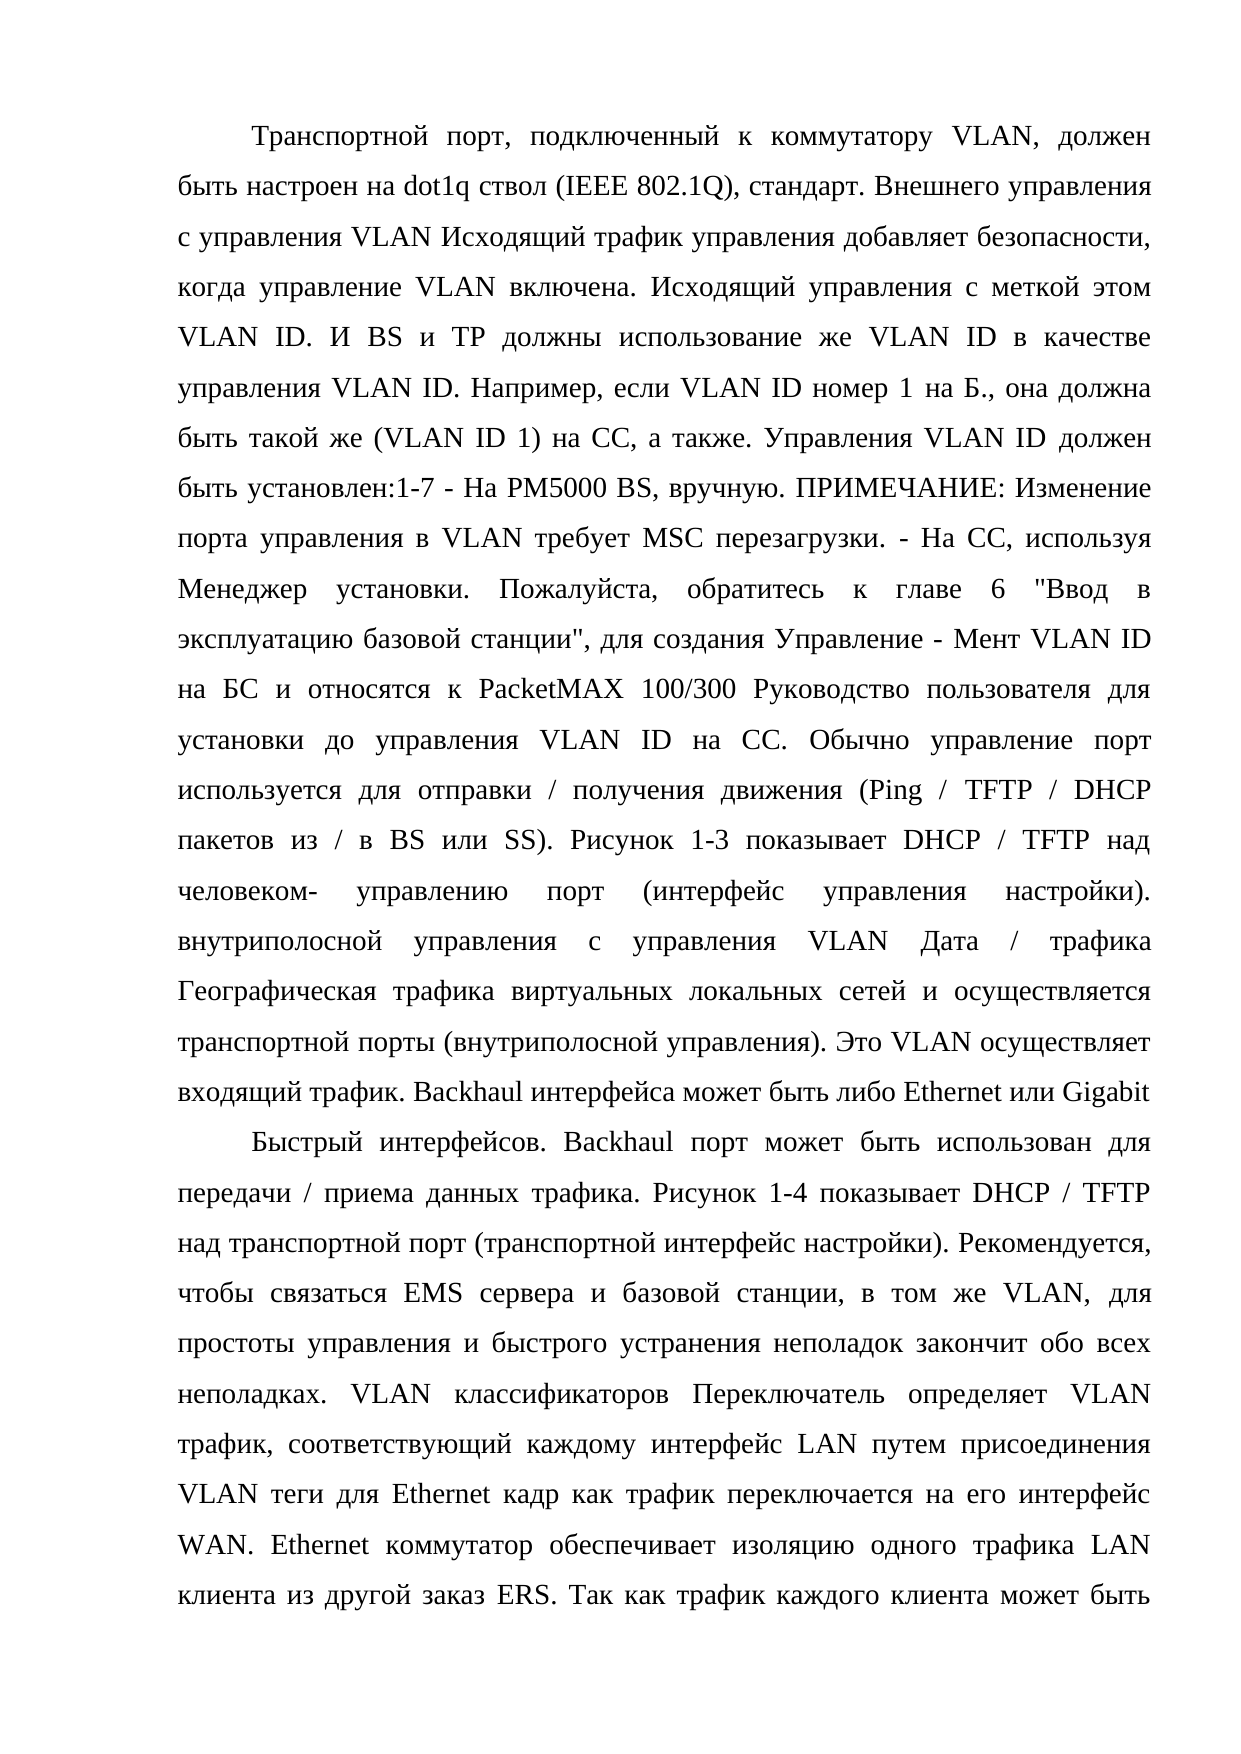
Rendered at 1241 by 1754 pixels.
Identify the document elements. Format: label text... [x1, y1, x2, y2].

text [177, 1124, 1152, 1611]
text Транспортной порт, подключенный к коммутатору VLAN, должен быть настроен на dot1q ствол (IEEE 802.1Q), стандарт. Внешнего управления с управления VLAN Исходящий трафик управления добавляет безопасности, когда управление VLAN включена. Исходящий управления с меткой этом VLAN ID. И BS и ТР должны использование же VLAN ID в качестве управления VLAN ID. Например, если VLAN ID номер 1 на Б., она должна быть такой же (VLAN ID 1) на СС, а также. Управления VLAN ID должен быть установлен:1-7 - На PM5000 BS, вручную. ПРИМЕЧАНИЕ: Изменение порта управления в VLAN требует MSC перезагрузки. - На СС, используя Менеджер установки. Пожалуйста, обратитесь к главе 6 "Ввод в эксплуатацию базовой станции", для создания Управление - Мент VLAN ID на БС и относятся к PacketMAX 100/300 Руководство пользователя для установки до управления VLAN ID на СС. Обычно управление порт используется для отправки / получения движения (Ping / TFTP / DHCP пакетов из / в BS или SS). Рисунок 1-3 показывает DHCP / TFTP над человеком- управлению порт (интерфейс управления настройки). внутриполосной управления с управления VLAN Дата / трафика Географическая трафика виртуальных локальных сетей и осуществляется транспортной порты (внутриполосной управления). Это VLAN осуществляет входящий трафик. Backhaul интерфейса может быть либо Ethernet или Gigabit [177, 118, 1152, 1108]
